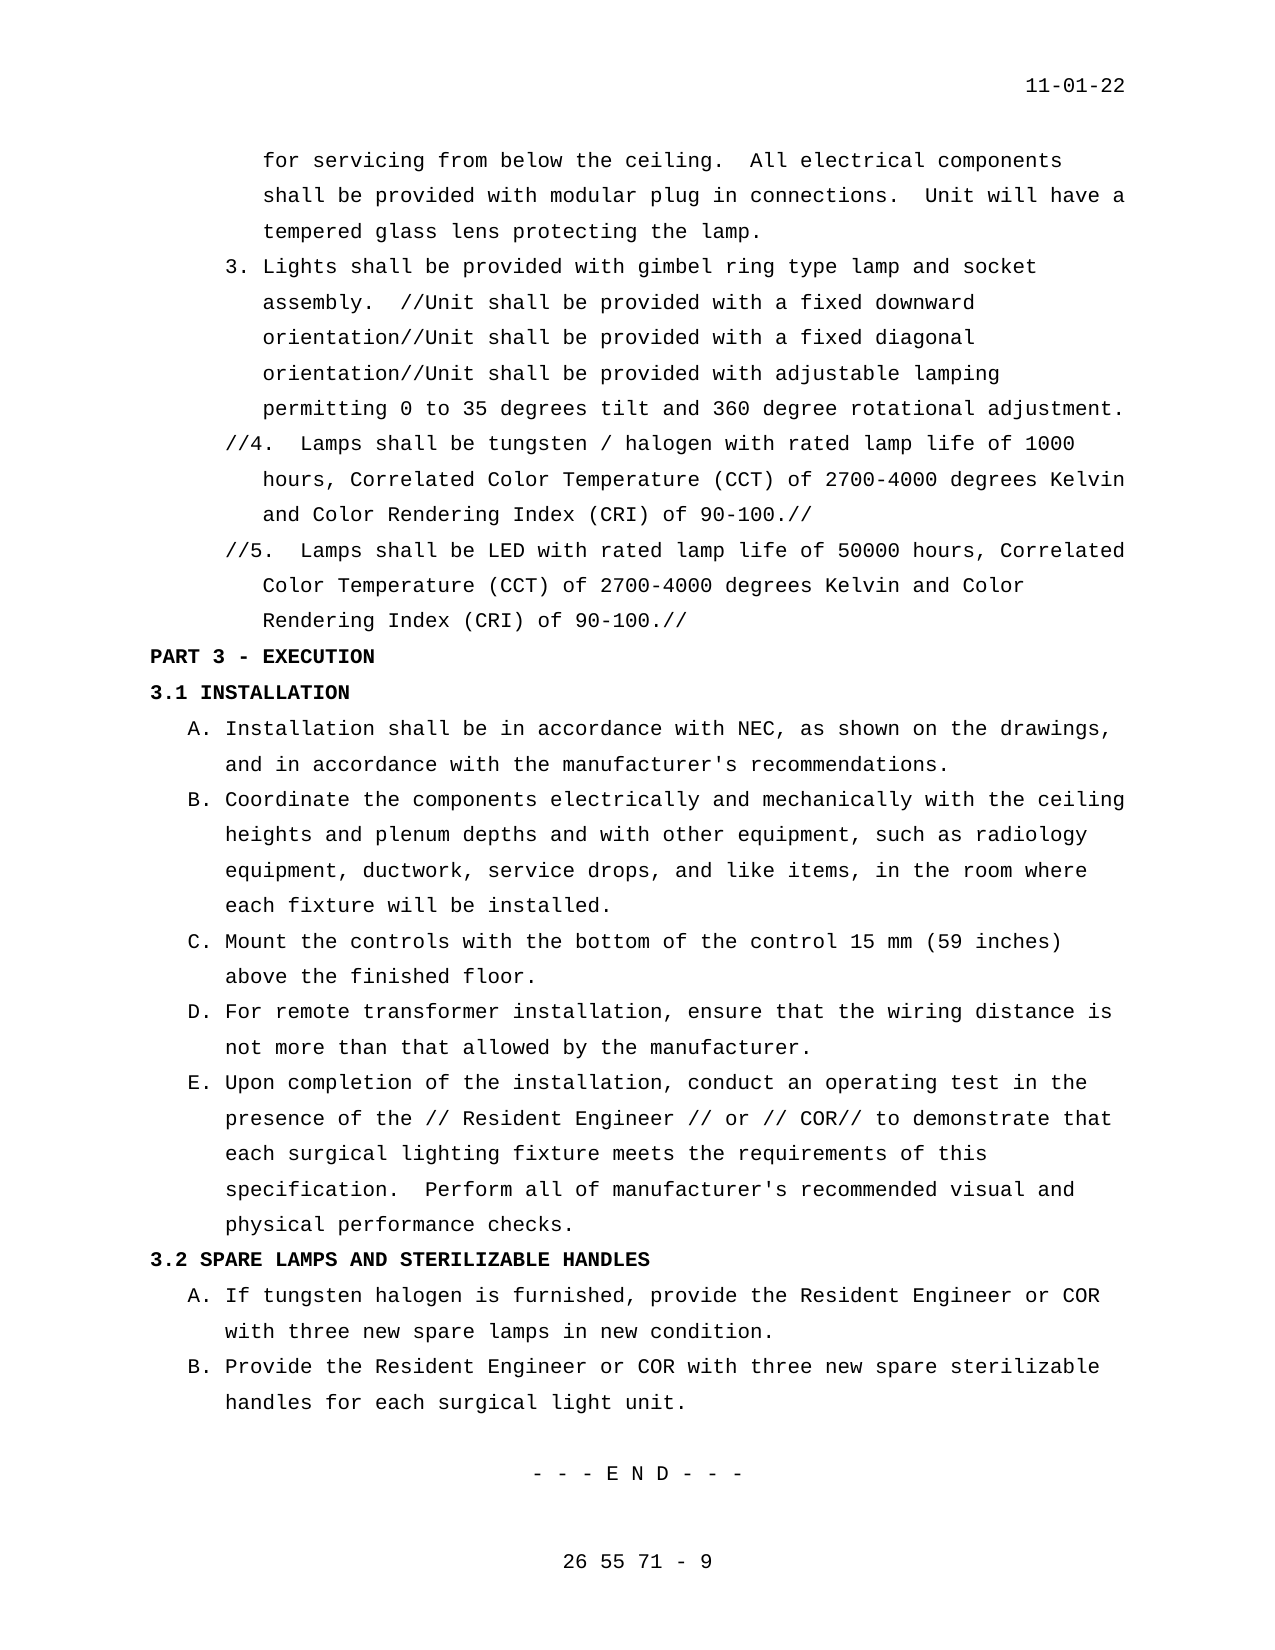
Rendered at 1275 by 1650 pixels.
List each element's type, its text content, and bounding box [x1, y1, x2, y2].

text E. Upon completion of the installation, conduct an operating test in the presence of the // Resident Engineer // or // COR// to demonstrate that each surgical lighting fixture meets the requirements of this specification. Perform all of manufacturer's recommended visual and physical performance checks. [187, 1072, 1125, 1238]
text - - - E N D - - - [150, 1463, 1125, 1487]
text 3.1 INSTALLATION [150, 682, 1125, 706]
text C. Mount the controls with the bottom of the control 15 mm (59 inches) above the finished floor. [187, 931, 1125, 990]
text //4. Lamps shall be tungsten / halogen with rated lamp life of 1000 hours, Correlated Color Temperature (CCT) of 2700-4000 degrees Kelvin and Color Rendering Index (CRI) of 90-100.// [225, 433, 1125, 528]
text D. For remote transformer installation, ensure that the wiring distance is not more than that allowed by the manufacturer. [187, 1001, 1125, 1061]
text B. Provide the Resident Engineer or COR with three new spare sterilizable handles for each surgical light unit. [187, 1356, 1125, 1415]
text PART 3 - EXECUTION [150, 646, 1125, 669]
text 3. Lights shall be provided with gimbel ring type lamp and socket assembly. //Unit shall be provided with a fixed downward orientation//Unit shall be provided with a fixed diagonal orientation//Unit shall be provided with adjustable lamping permitting 0 to 35 degrees tilt and 360 degree rotational adjustment. [225, 256, 1125, 422]
text A. If tungsten halogen is furnished, provide the Resident Engineer or COR with three new spare lamps in new condition. [187, 1286, 1125, 1344]
text //5. Lamps shall be LED with rated lamp life of 50000 hours, Correlated Color Temperature (CCT) of 2700-4000 degrees Kelvin and Color Rendering Index (CRI) of 90-100.// [225, 539, 1125, 634]
text B. Coordinate the components electrically and mechanically with the ceiling heights and plenum depths and with other equipment, such as radiology equipment, ductwork, service drops, and like items, in the room where each fixture will be installed. [187, 789, 1125, 919]
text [225, 150, 1125, 244]
text A. Installation shall be in accordance with NEC, as shown on the drawings, and in accordance with the manufacturer's recommendations. [187, 718, 1125, 777]
text 3.2 SPARE LAMPS AND STERILIZABLE HANDLES [150, 1249, 1125, 1273]
